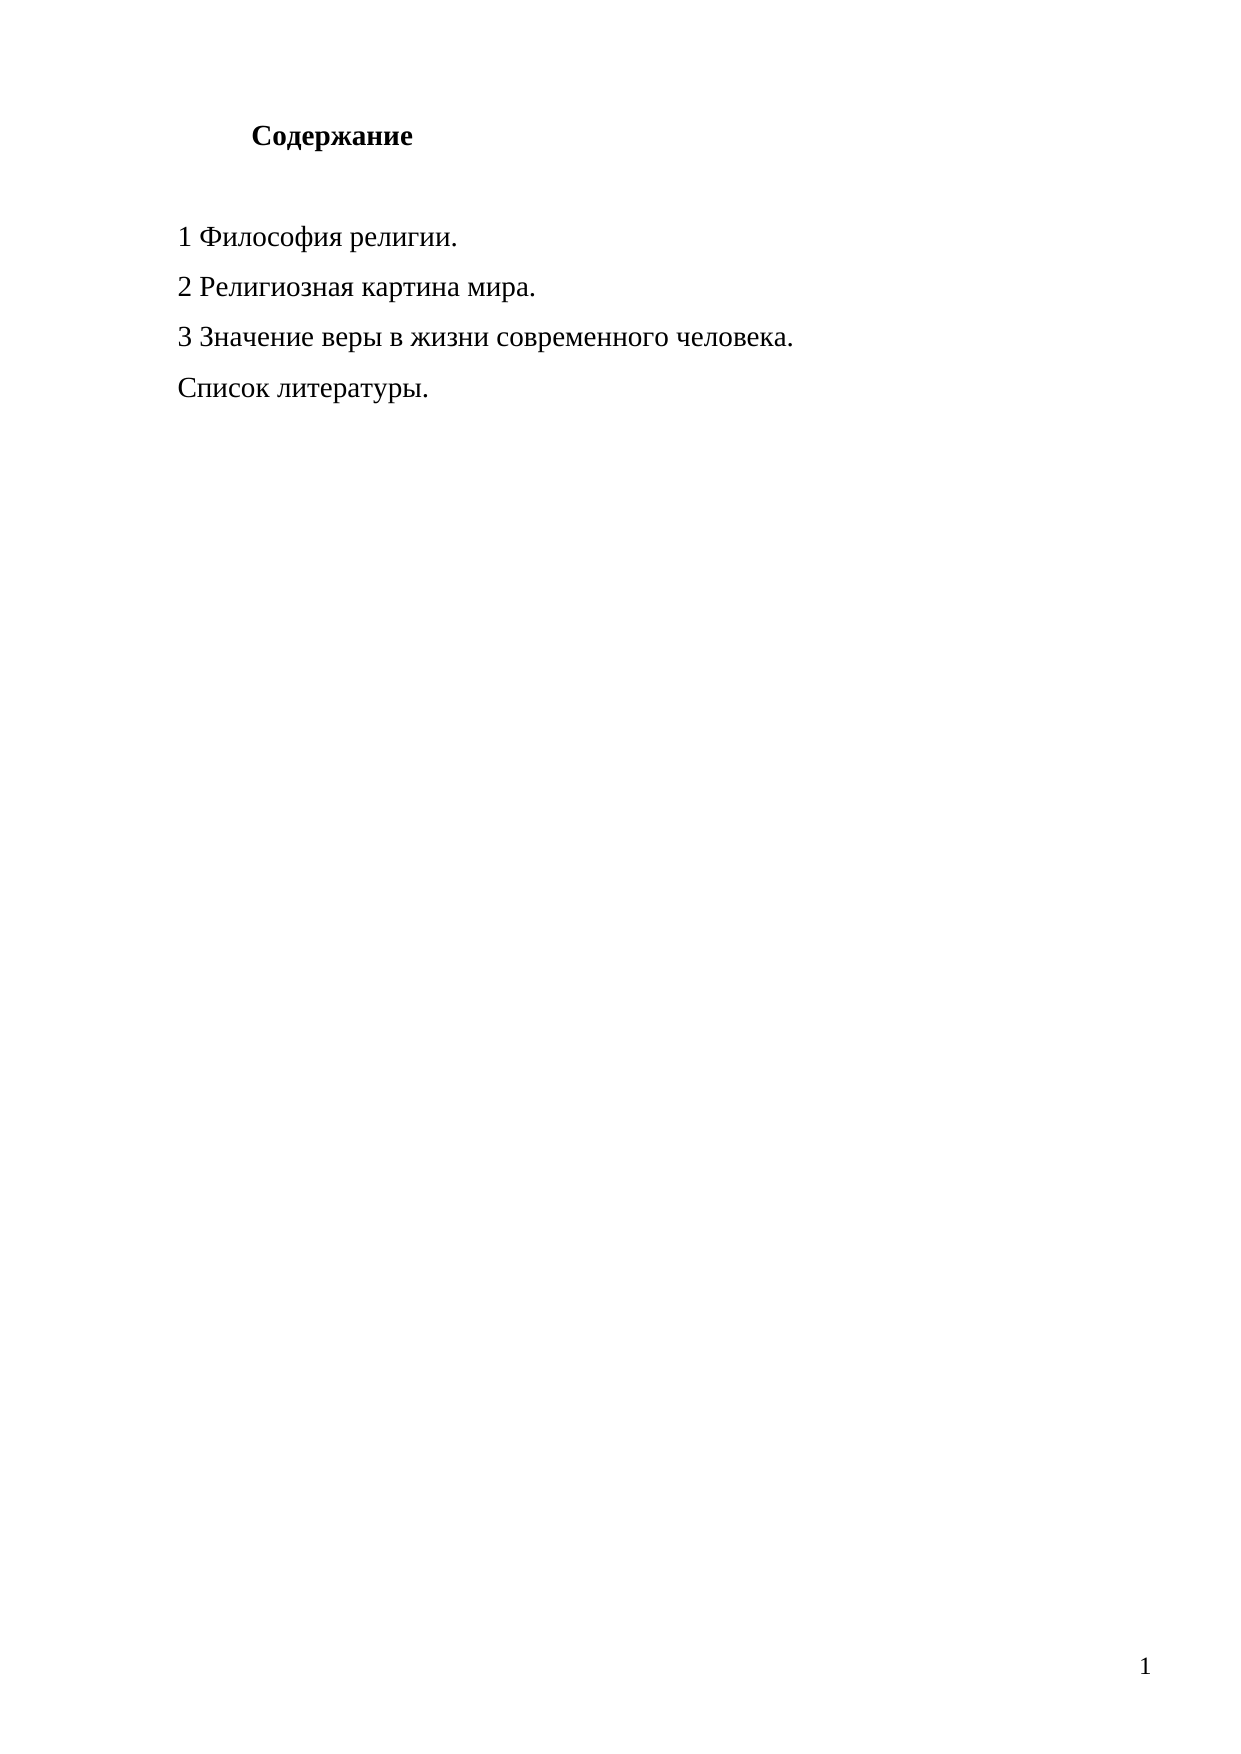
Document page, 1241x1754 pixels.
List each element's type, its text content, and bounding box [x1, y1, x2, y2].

text 2 Религиозная картина мира. [177, 269, 1152, 303]
text Список литературы. [177, 370, 1152, 403]
text Содержание [177, 118, 1152, 152]
text 1 Философия религии. [177, 219, 1152, 252]
text 3 Значение веры в жизни современного человека. [177, 319, 1152, 353]
